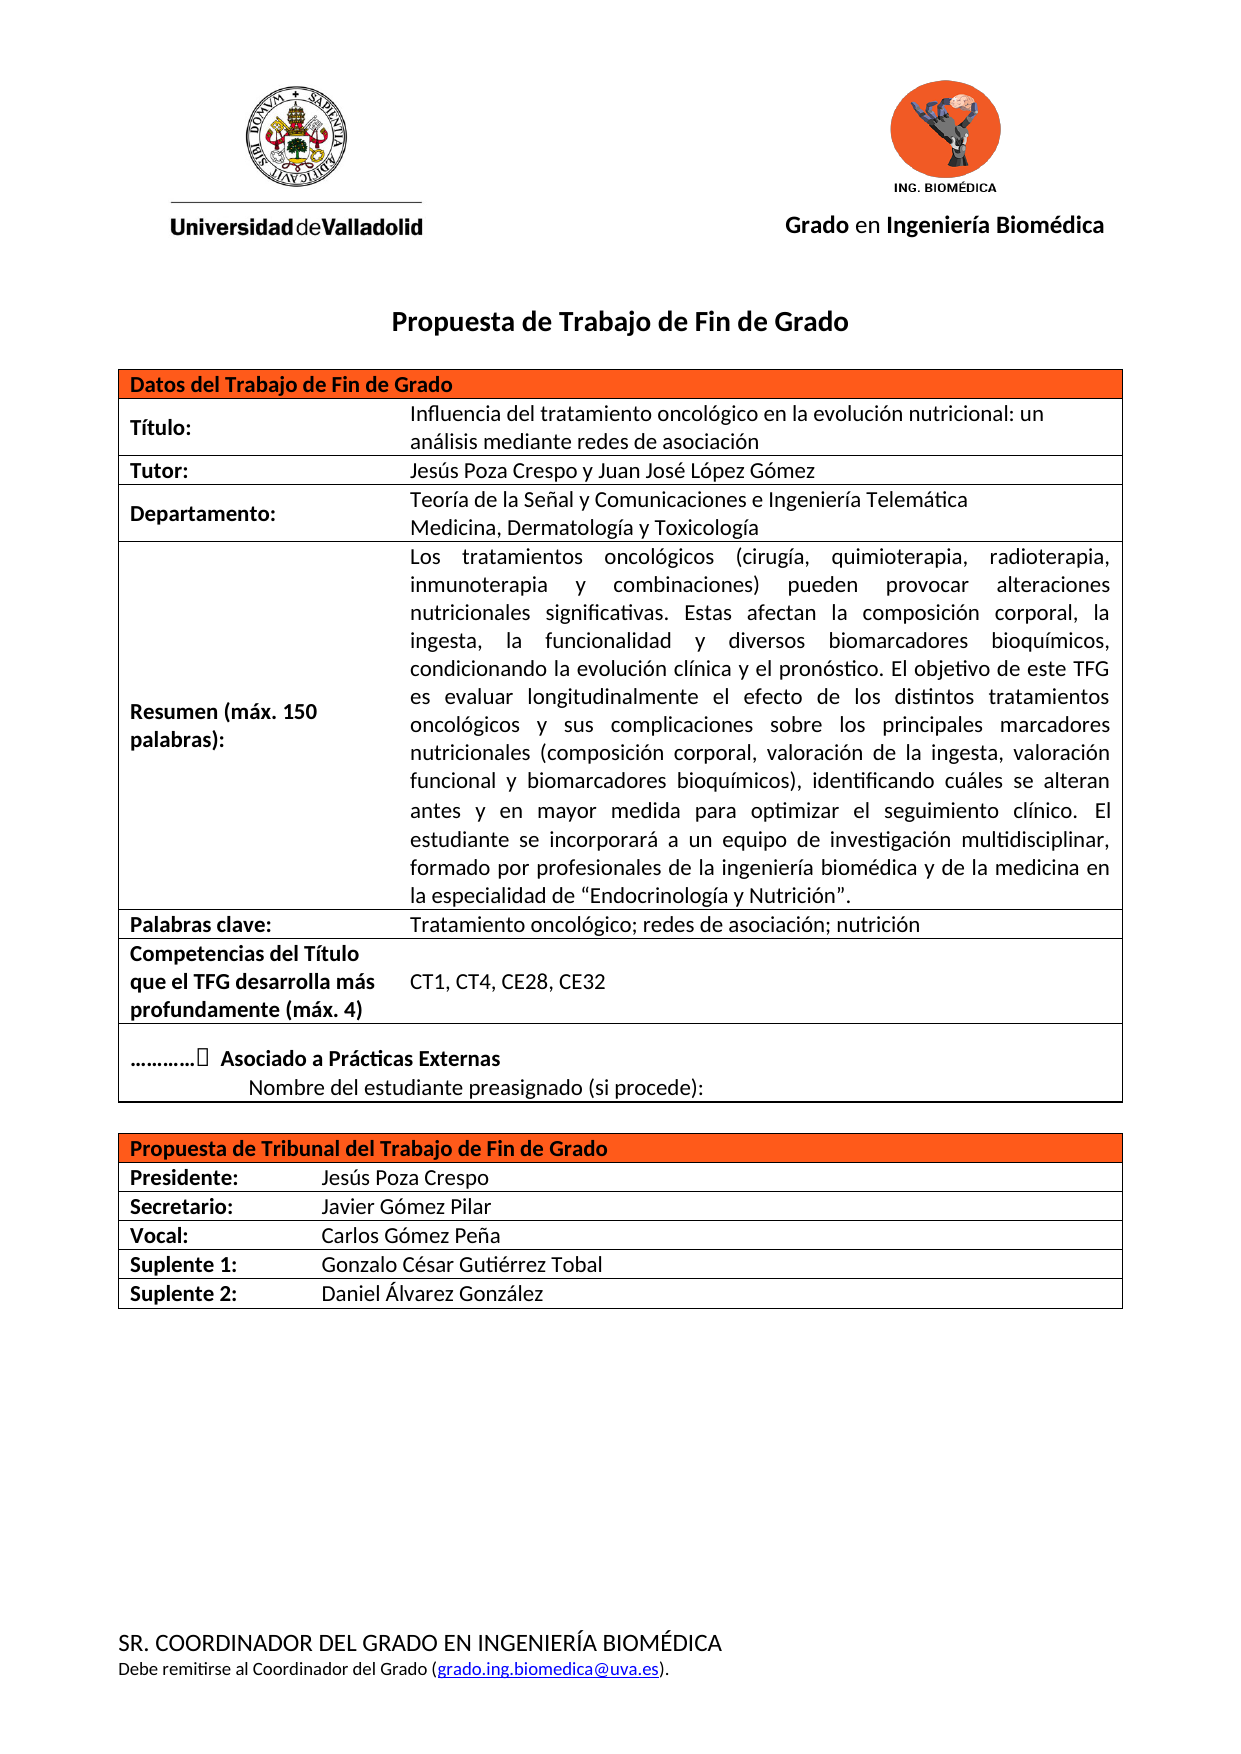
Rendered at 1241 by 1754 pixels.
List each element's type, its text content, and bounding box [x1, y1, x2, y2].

table_cell Competencias del Título que el TFG desarrolla más profundamente (máx. 4) [119, 939, 399, 1023]
table_cell Departamento: [119, 485, 399, 541]
picture [884, 74, 1006, 194]
table_cell ………… Asociado a Prácticas Externas Nombre del estudiante preasignado (si procede): [119, 1024, 1122, 1101]
table_cell Javier Gómez Pilar [310, 1192, 1122, 1220]
table_cell Influencia del tratamiento oncológico en la evolución nutricional: un análisis mediante redes de asociación [399, 399, 1122, 455]
text Propuesta de Trabajo de Fin de Grado [118, 303, 1123, 338]
table_cell Resumen (máx. 150 palabras): [119, 542, 399, 909]
table_cell Jesús Poza Crespo y Juan José López Gómez [399, 456, 1122, 484]
table_header Datos del Trabajo de Fin de Grado [119, 370, 1122, 398]
table_cell Presidente: [119, 1163, 310, 1191]
table_cell Vocal: [119, 1221, 310, 1249]
table_cell Tutor: [119, 456, 399, 484]
table_cell Palabras clave: [119, 910, 399, 938]
table_cell Gonzalo César Gutiérrez Tobal [310, 1250, 1122, 1278]
table_cell Jesús Poza Crespo [310, 1163, 1122, 1191]
table_cell Suplente 1: [119, 1250, 310, 1278]
table_cell Tratamiento oncológico; redes de asociación; nutrición [399, 910, 1122, 938]
table_cell Título: [119, 399, 399, 455]
table_header Propuesta de Tribunal del Trabajo de Fin de Grado [119, 1134, 1122, 1162]
table_cell Daniel Álvarez González [310, 1279, 1122, 1307]
table_cell CT1, CT4, CE28, CE32 [399, 939, 1122, 1023]
picture [129, 51, 462, 272]
table_cell Los tratamientos oncológicos (cirugía, quimioterapia, radioterapia, inmunoterapia y combinaciones) pueden provocar alteraciones nutricionales significativas. Estas afectan la composición corporal, la ingesta, la funcionalidad y diversos biomarcadores bioquímicos, condicionando la evolución clínica y el pronóstico. El objetivo de este TFG es evaluar longitudinalmente el efecto de los distintos tratamientos oncológicos y sus complicaciones sobre los principales marcadores nutricionales (composición corporal, valoración de la ingesta, valoración funcional y biomarcadores bioquímicos), identificando cuáles se alteran antes y en mayor medida para optimizar el seguimiento clínico. El estudiante se incorporará a un equipo de investigación multidisciplinar, formado por profesionales de la ingeniería biomédica y de la medicina en la especialidad de “Endocrinología y Nutrición”. [399, 542, 1122, 909]
table_cell Teoría de la Señal y Comunicaciones e Ingeniería Telemática Medicina, Dermatología y Toxicología [399, 485, 1122, 541]
table_cell Carlos Gómez Peña [310, 1221, 1122, 1249]
table_cell Suplente 2: [119, 1279, 310, 1307]
table_cell Secretario: [119, 1192, 310, 1220]
